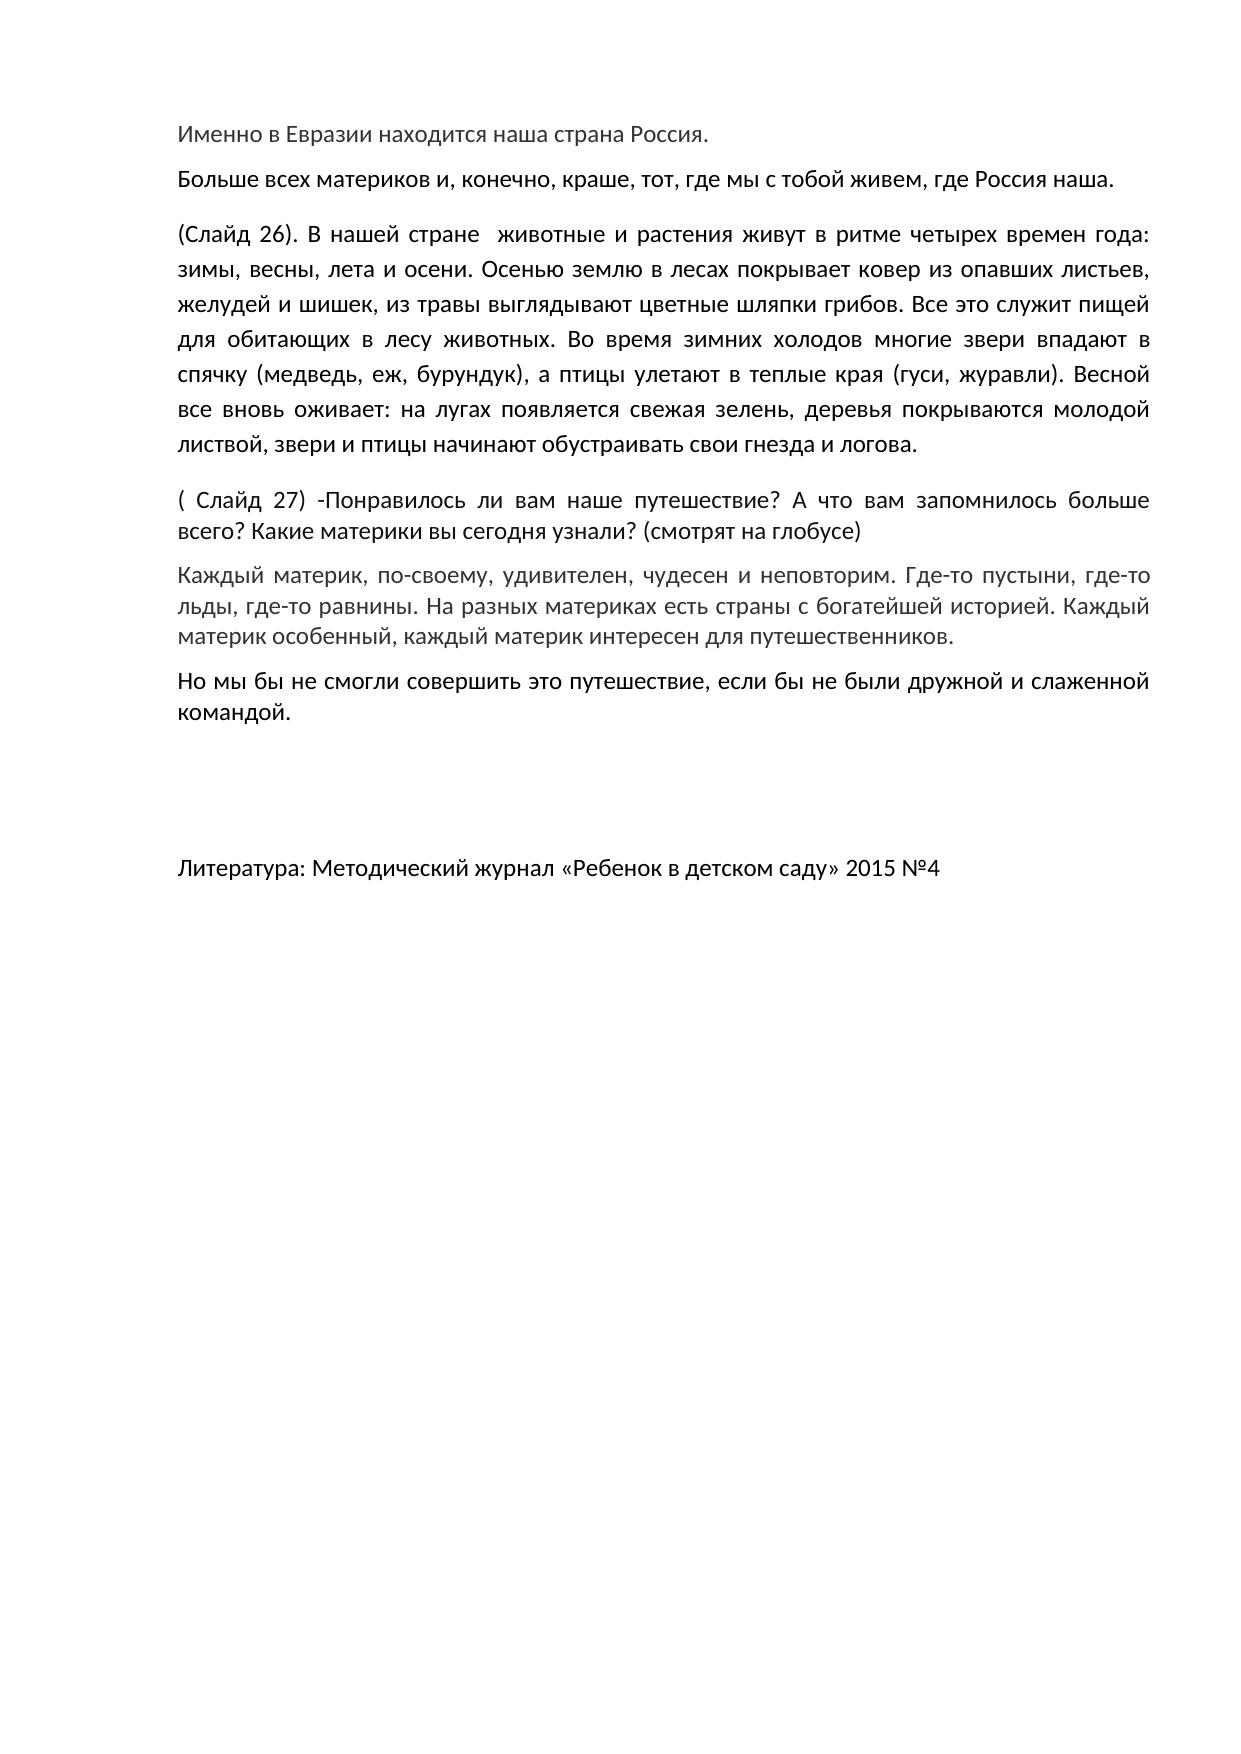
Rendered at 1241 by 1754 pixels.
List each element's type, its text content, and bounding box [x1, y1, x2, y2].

text Но мы бы не смогли совершить это путешествие, если бы не были дружной и слаженной командой. [177, 665, 1152, 726]
text (Слайд 26). В нашей стране животные и растения живут в ритме четырех времен года: зимы, весны, лета и осени. Осенью землю в лесах покрывает ковер из опавших листьев, желудей и шишек, из травы выглядывают цветные шляпки грибов. Все это служит пищей для обитающих в лесу животных. Во время зимних холодов многие звери впадают в спячку (медведь, еж, бурундук), а птицы улетают в теплые края (гуси, журавли). Весной все вновь оживает: на лугах появляется свежая зелень, деревья покрываются молодой листвой, звери и птицы начинают обустраивать свои гнезда и логова. [177, 218, 1152, 459]
text Больше всех материков и, конечно, краше, тот, где мы с тобой живем, где Россия наша. [177, 163, 1152, 193]
text ( Слайд 27) -Понравилось ли вам наше путешествие? А что вам запомнилось больше всего? Какие материки вы сегодня узнали? (смотрят на глобусе) [177, 484, 1152, 545]
text Каждый материк, по-своему, удивителен, чудесен и неповторим. Где-то пустыни, где-то льды, где-то равнины. На разных материках есть страны с богатейшей историей. Каждый материк особенный, каждый материк интересен для путешественников. [177, 559, 1152, 651]
text Литература: Методический журнал «Ребенок в детском саду» 2015 №4 [177, 852, 1152, 882]
text Именно в Евразии находится наша страна Россия. [177, 118, 1152, 149]
